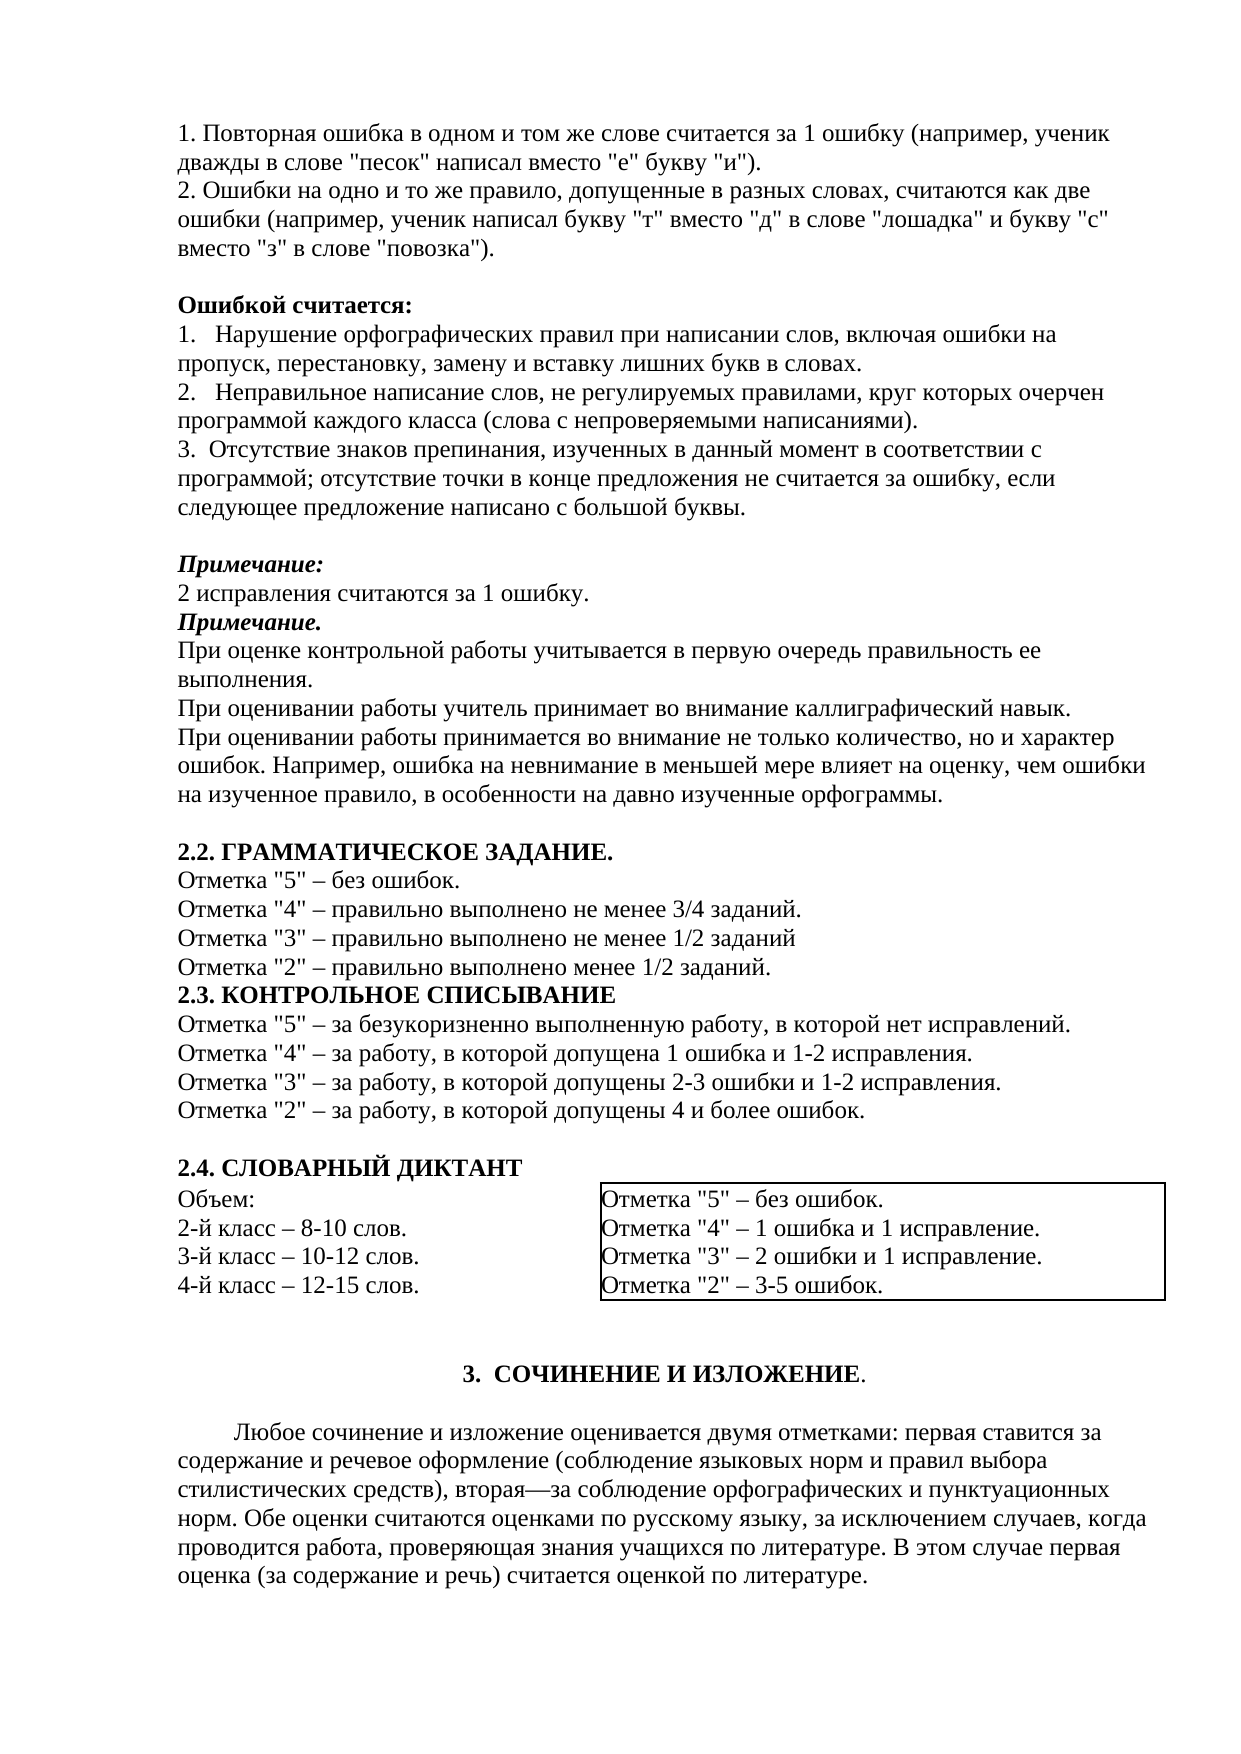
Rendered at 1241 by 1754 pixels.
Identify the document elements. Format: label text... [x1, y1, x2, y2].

text Ошибкой считается: [177, 291, 1152, 319]
text 2.2. ГРАММАТИЧЕСКОЕ ЗАДАНИЕ. [177, 837, 1152, 866]
table_header Объем: 2-й класс – 8-10 слов. 3-й класс – 10-12 слов. 4-й класс – 12-15 слов. [166, 1182, 600, 1299]
text Отметка "5" – за безукоризненно выполненную работу, в которой нет исправлений. [177, 1009, 1152, 1038]
text Отметка "2" – за работу, в которой допущены 4 и более ошибок. [177, 1096, 1152, 1124]
text Примечание: [177, 549, 1152, 578]
text Отметка "4" – за работу, в которой допущена 1 ошибка и 1-2 исправления. [177, 1038, 1152, 1067]
text 2 исправления считаются за 1 ошибку. [177, 578, 1152, 607]
text Отметка "3" – правильно выполнено не менее 1/2 заданий [177, 923, 1152, 952]
text 1. Повторная ошибка в одном и том же слове считается за 1 ошибку (например, ученик дважды в слове "песок" написал вместо "е" букву "и"). [177, 118, 1152, 176]
text 3. СОЧИНЕНИЕ И ИЗЛОЖЕНИЕ. [177, 1359, 1152, 1388]
text 2. Ошибки на одно и то же правило, допущенные в разных словах, считаются как две ошибки (например, ученик написал букву "т" вместо "д" в слове "лошадка" и букву "с" вместо "з" в слове "повозка"). [177, 176, 1152, 262]
text 2.4. СЛОВАРНЫЙ ДИКТАНТ [177, 1153, 1152, 1182]
text Примечание. [177, 607, 1152, 636]
text Любое сочинение и изложение оценивается двумя отметками: первая ставится за содержание и речевое оформление (соблюдение языковых норм и правил выбора стилистических средств), вторая—за соблюдение орфографических и пунктуационных норм. Обе оценки считаются оценками по русскому языку, за исключением случаев, когда проводится работа, проверяющая знания учащихся по литературе. В этом случае первая оценка (за содержание и речь) считается оценкой по литературе. [177, 1417, 1152, 1589]
text Отметка "5" – без ошибок. [177, 866, 1152, 894]
text 1. Нарушение орфографических правил при написании слов, включая ошибки на пропуск, перестановку, замену и вставку лишних букв в словах. [177, 319, 1152, 377]
text Отметка "2" – правильно выполнено менее 1/2 заданий. [177, 952, 1152, 981]
text При оценивании работы принимается во внимание не только количество, но и характер ошибок. Например, ошибка на невнимание в меньшей мере влияет на оценку, чем ошибки на изученное правило, в особенности на давно изученные орфограммы. [177, 722, 1152, 808]
text При оценке контрольной работы учитывается в первую очередь правильность ее выполнения. [177, 636, 1152, 693]
text 3. Отсутствие знаков препинания, изученных в данный момент в соответствии с программой; отсутствие точки в конце предложения не считается за ошибку, если следующее предложение написано с большой буквы. [177, 434, 1152, 521]
text При оценивании работы учитель принимает во внимание каллиграфический навык. [177, 693, 1152, 722]
text 2.3. КОНТРОЛЬНОЕ СПИСЫВАНИЕ [177, 981, 1152, 1009]
text Отметка "4" – правильно выполнено не менее 3/4 заданий. [177, 894, 1152, 923]
table_header Отметка "5" – без ошибок. Отметка "4" – 1 ошибка и 1 исправление. Отметка "3" – 2 ошибки и 1 исправление. Отметка "2" – 3-5 ошибок. [602, 1184, 1164, 1299]
text 2. Неправильное написание слов, не регулируемых правилами, круг которых очерчен программой каждого класса (слова с непроверяемыми написаниями). [177, 377, 1152, 434]
text Отметка "3" – за работу, в которой допущены 2-3 ошибки и 1-2 исправления. [177, 1067, 1152, 1096]
